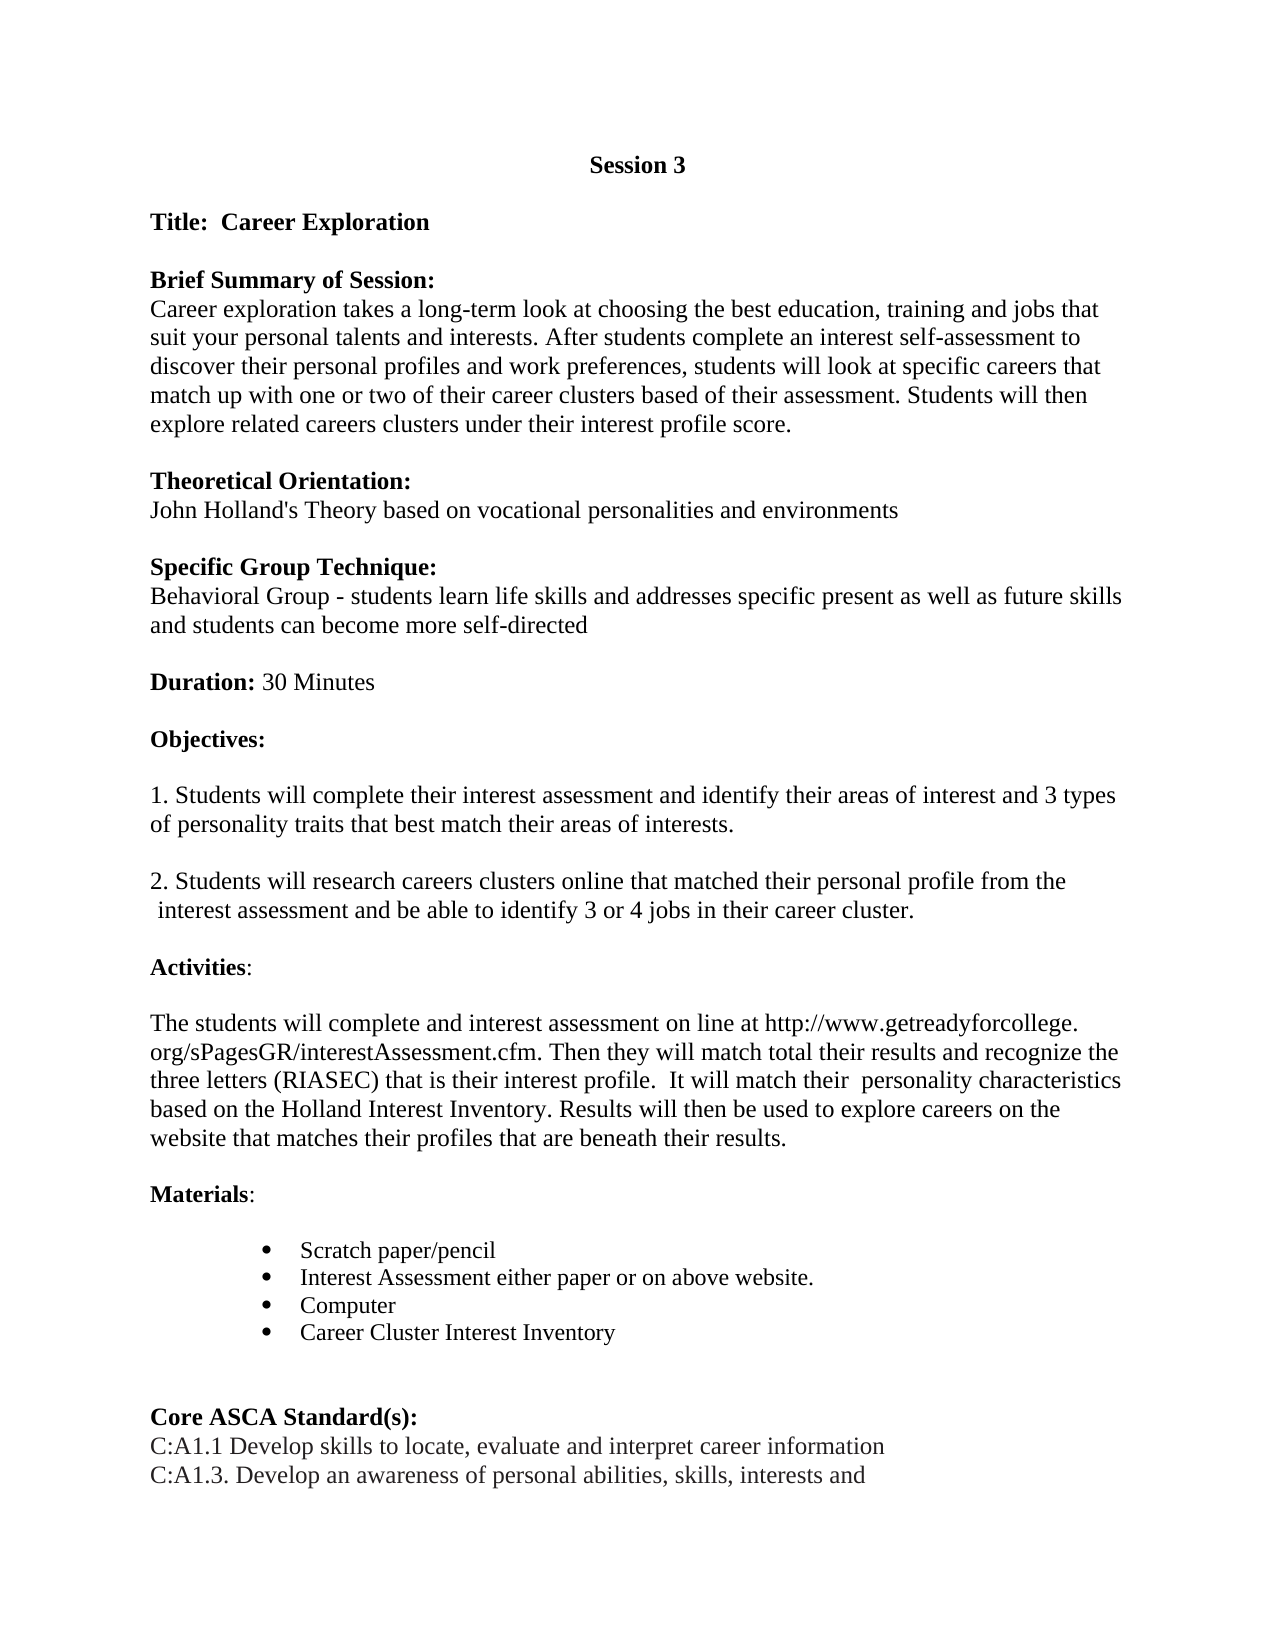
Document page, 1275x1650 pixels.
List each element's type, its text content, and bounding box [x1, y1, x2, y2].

text Title: Career Exploration [150, 207, 1125, 236]
text 2. Students will research careers clusters online that matched their personal profile from the interest assessment and be able to identify 3 or 4 jobs in their career cluster. [150, 866, 1125, 924]
text C:A1.3. Develop an awareness of personal abilities, skills, interests and [150, 1460, 1125, 1489]
text John Holland's Theory based on vocational personalities and environments [150, 495, 1125, 524]
list Scratch paper/pencil [262, 1236, 1125, 1263]
text Core ASCA Standard(s): [150, 1402, 1125, 1431]
text Duration: 30 Minutes [150, 667, 1125, 696]
list Computer [262, 1291, 1125, 1318]
text 1. Students will complete their interest assessment and identify their areas of interest and 3 types of personality traits that best match their areas of interests. [150, 780, 1125, 838]
text Theoretical Orientation: [150, 466, 1125, 495]
text Objectives: [150, 725, 1125, 753]
list Interest Assessment either paper or on above website. [262, 1263, 1125, 1291]
text Brief Summary of Session: [150, 265, 1125, 294]
text Behavioral Group - students learn life skills and addresses specific present as well as future skills and students can become more self-directed [150, 581, 1125, 639]
text Session 3 [150, 150, 1125, 179]
text C:A1.1 Develop skills to locate, evaluate and interpret career information [150, 1431, 1125, 1460]
list Career Cluster Interest Inventory [262, 1318, 1125, 1346]
text Specific Group Technique: [150, 552, 1125, 581]
text Activities: [150, 953, 1125, 980]
text Materials: [150, 1180, 1125, 1208]
text Career exploration takes a long-term look at choosing the best education, training and jobs that suit your personal talents and interests. After students complete an interest self-assessment to discover their personal profiles and work preferences, students will look at specific careers that match up with one or two of their career clusters based of their assessment. Students will then explore related careers clusters under their interest profile score. [150, 294, 1125, 466]
text The students will complete and interest assessment on line at http://www.getreadyforcollege. org/sPagesGR/interestAssessment.cfm. Then they will match total their results and recognize the three letters (RIASEC) that is their interest profile. It will match their personality characteristics based on the Holland Interest Inventory. Results will then be used to explore careers on the website that matches their profiles that are beneath their results. [150, 1008, 1125, 1152]
